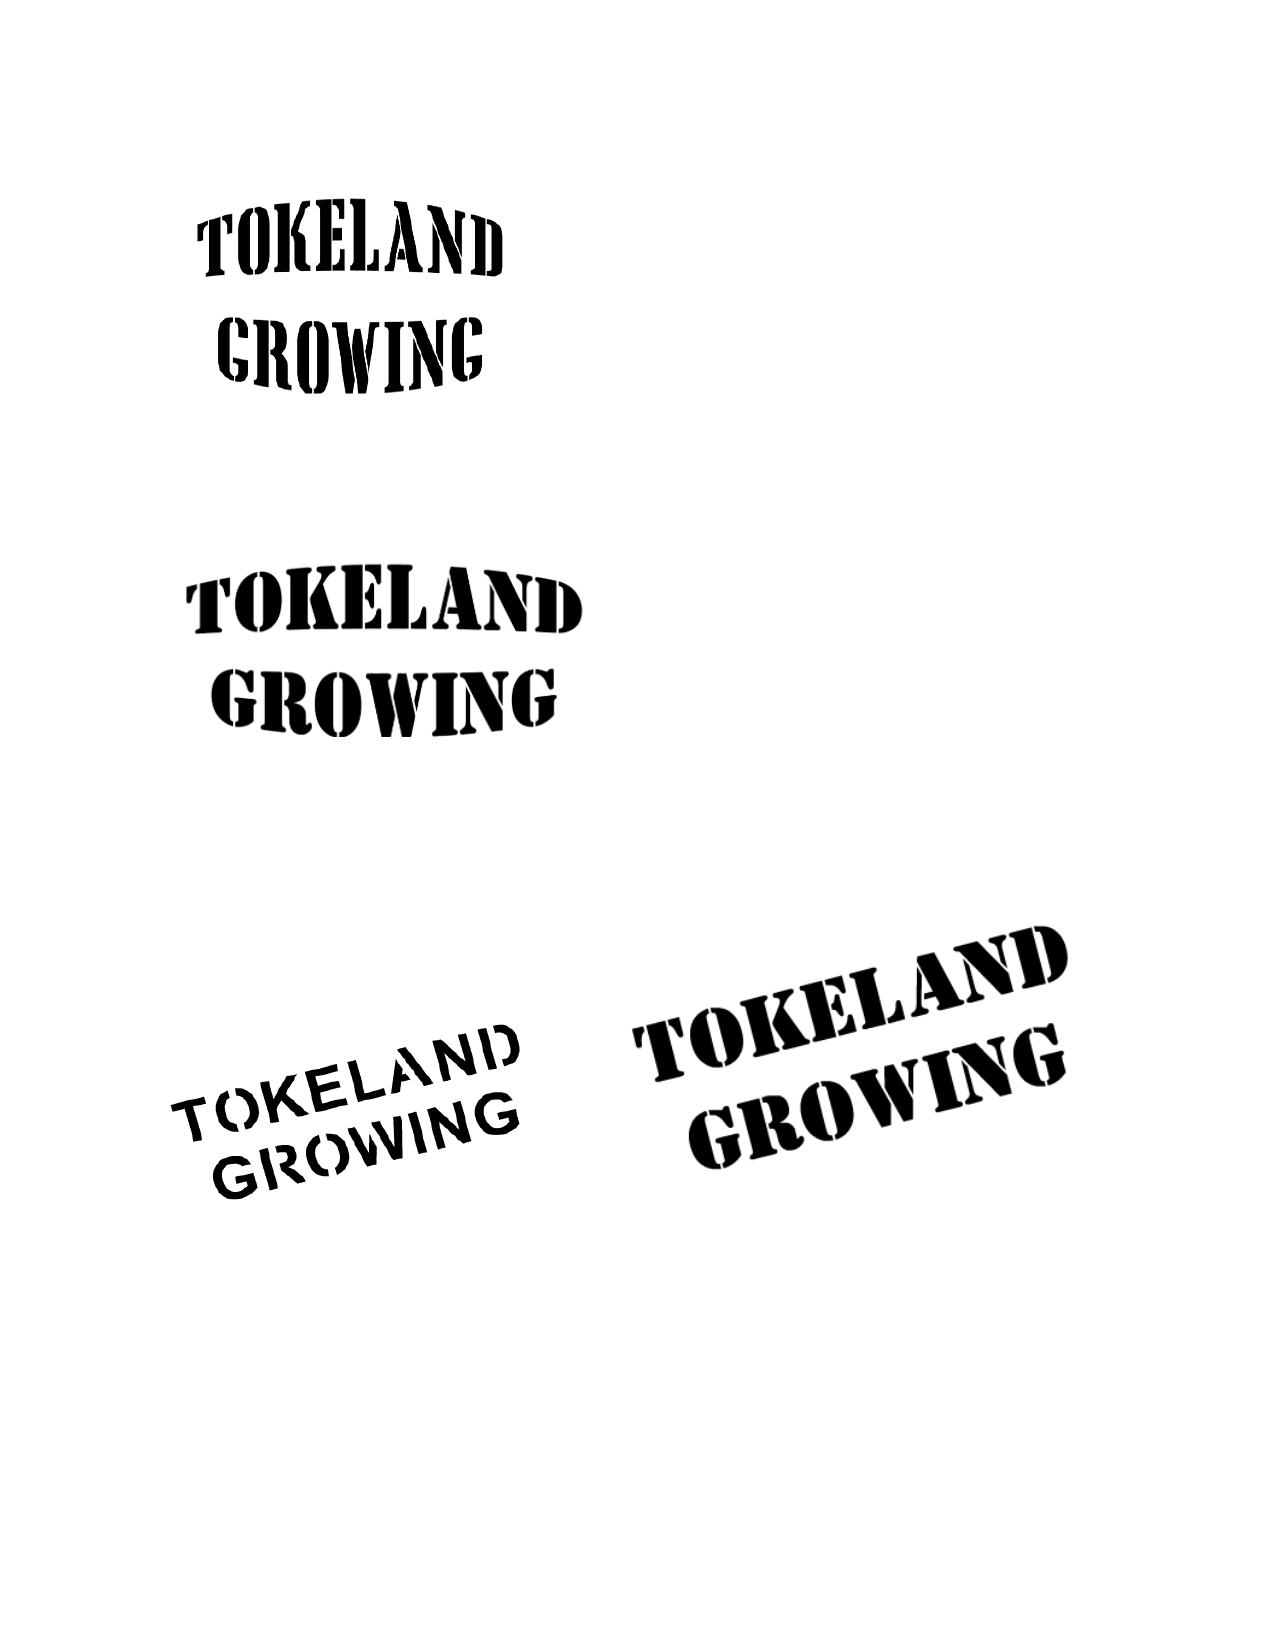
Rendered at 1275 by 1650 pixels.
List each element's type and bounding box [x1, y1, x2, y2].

picture [601, 915, 1110, 1223]
picture [176, 536, 612, 779]
picture [150, 1012, 576, 1223]
picture [150, 150, 566, 469]
